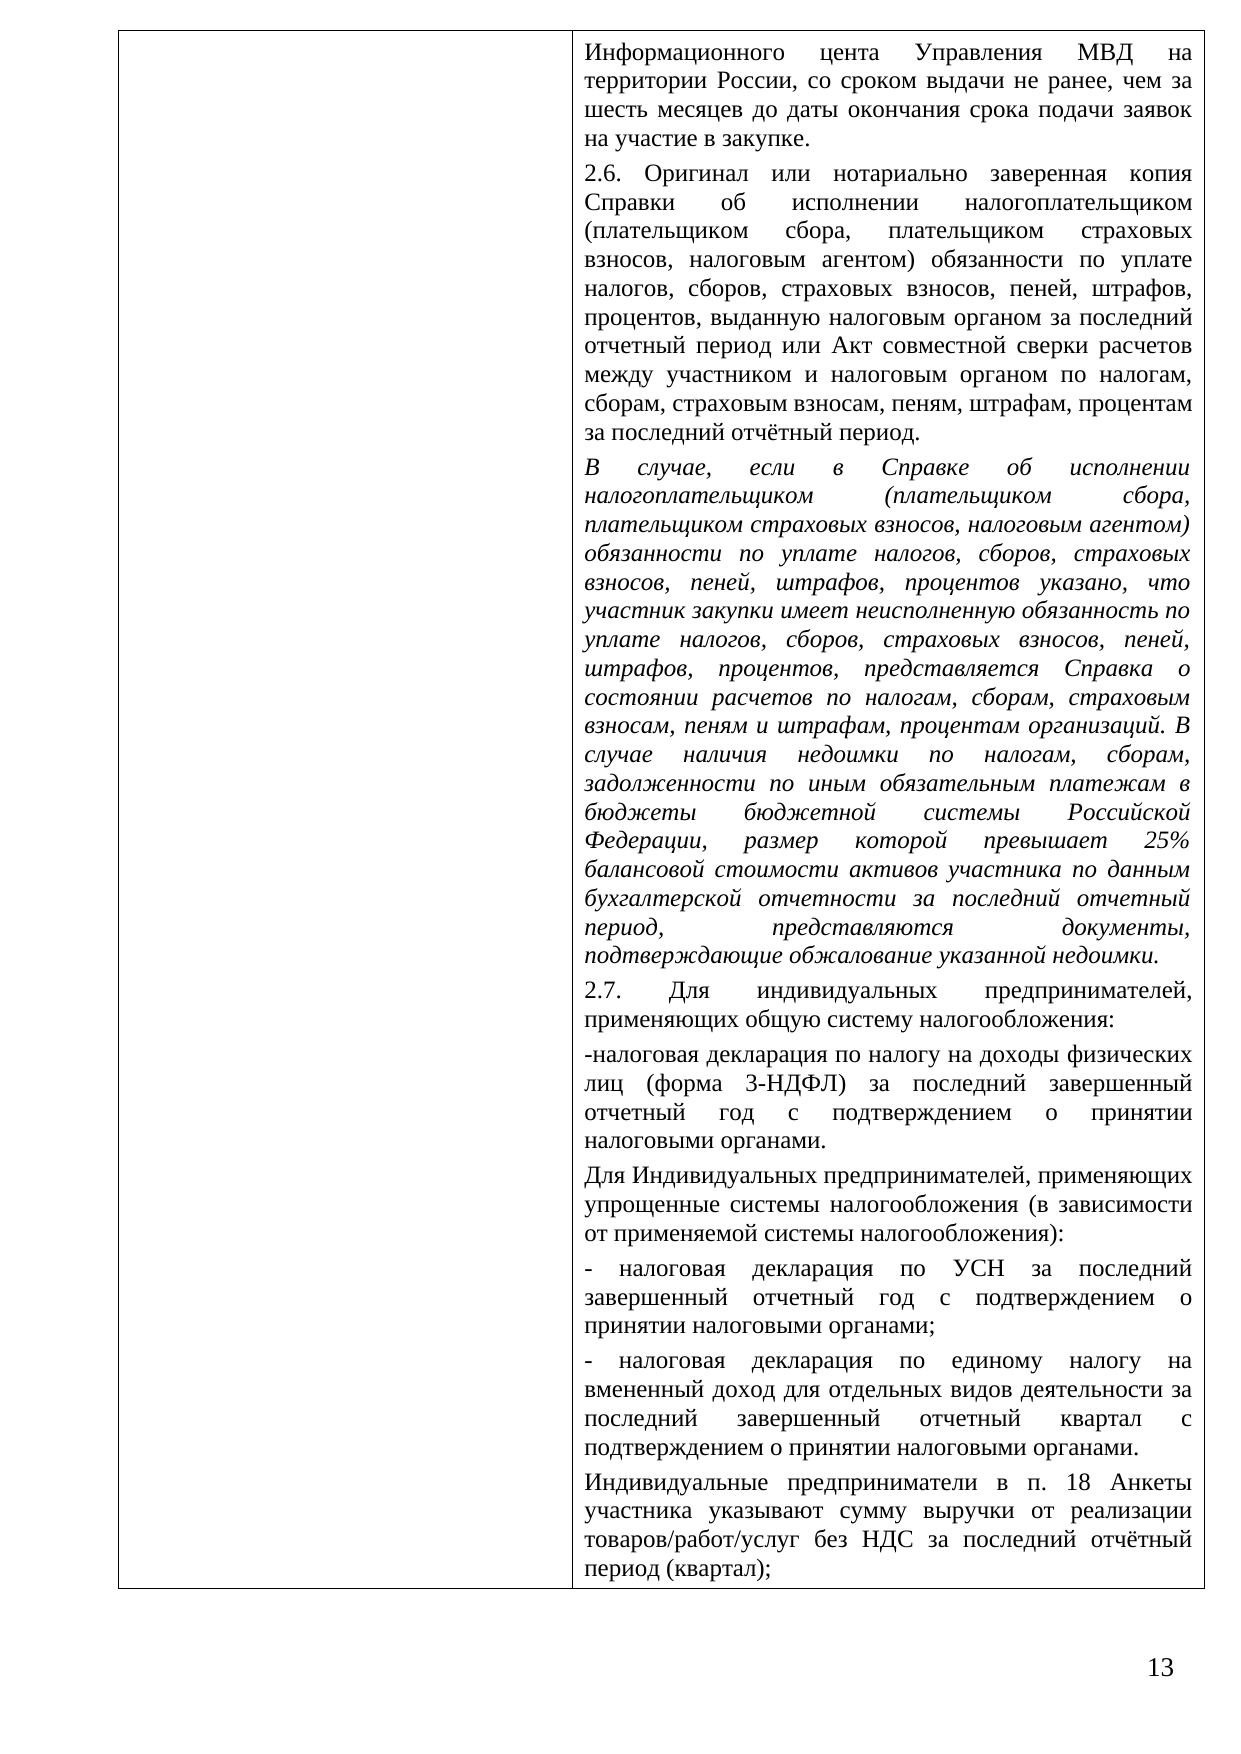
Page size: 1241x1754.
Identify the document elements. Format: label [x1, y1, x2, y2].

table_cell [573, 31, 1204, 1588]
table_cell [119, 31, 572, 1588]
